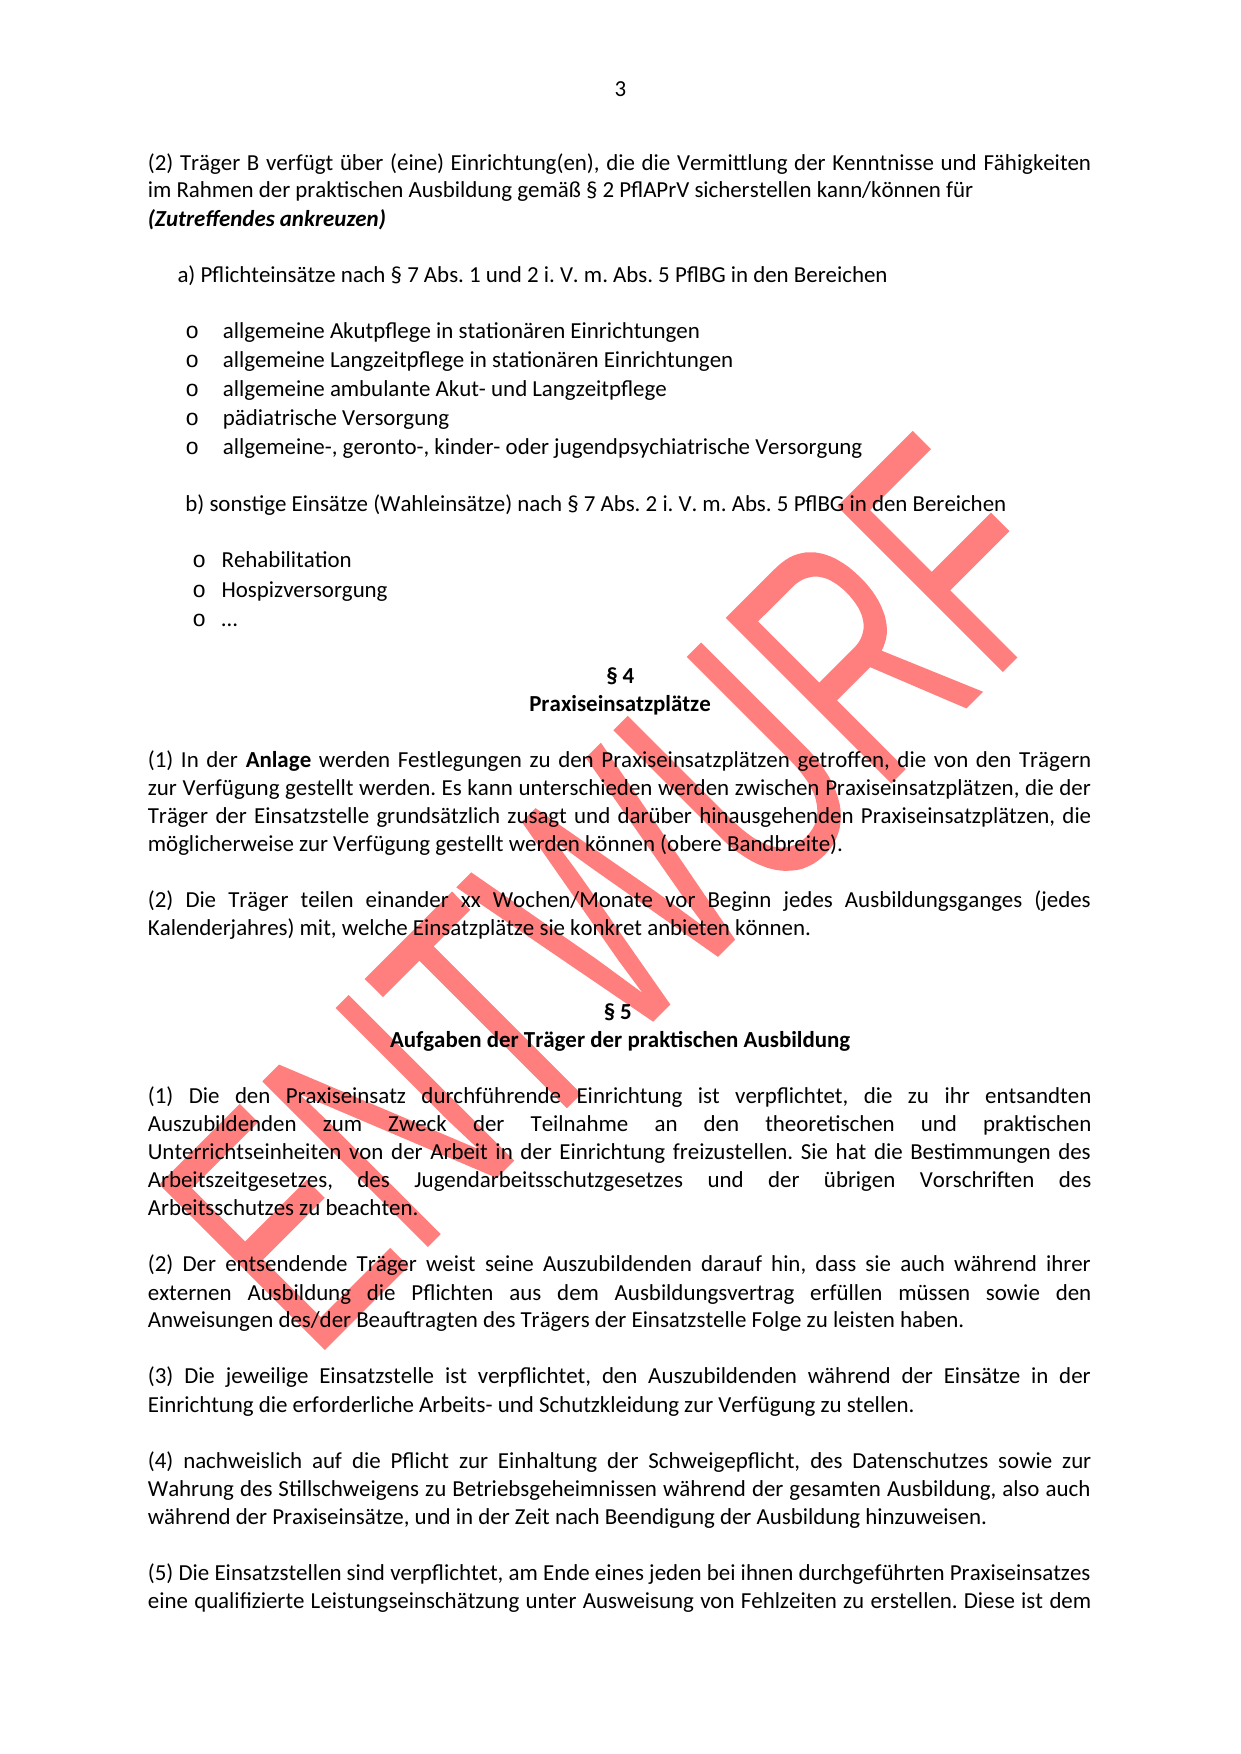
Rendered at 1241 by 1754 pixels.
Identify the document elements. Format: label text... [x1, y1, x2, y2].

list pädiatrische Versorgung [185, 403, 1093, 432]
text b) sonstige Einsätze (Wahleinsätze) nach § 7 Abs. 2 i. V. m. Abs. 5 PflBG in den Bereichen [185, 489, 1093, 518]
text § 4 Praxiseinsatzplätze [148, 661, 1093, 745]
text § 5 Aufgaben der Träger der praktischen Ausbildung [148, 997, 1093, 1053]
list allgemeine Akutpflege in stationären Einrichtungen [185, 316, 1093, 345]
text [148, 1558, 1093, 1614]
text (2) Die Träger teilen einander xx Wochen/Monate vor Beginn jedes Ausbildungsganges (jedes Kalenderjahres) mit, welche Einsatzplätze sie konkret anbieten können. [148, 885, 1093, 941]
text (4) nachweislich auf die Pflicht zur Einhaltung der Schweigepflicht, des Datenschutzes sowie zur Wahrung des Stillschweigens zu Betriebsgeheimnissen während der gesamten Ausbildung, also auch während der Praxiseinsätze, und in der Zeit nach Beendigung der Ausbildung hinzuweisen. [148, 1446, 1093, 1530]
text a) Pflichteinsätze nach § 7 Abs. 1 und 2 i. V. m. Abs. 5 PflBG in den Bereichen [162, 260, 1093, 288]
text (2) Der entsendende Träger weist seine Auszubildenden darauf hin, dass sie auch während ihrer externen Ausbildung die Pflichten aus dem Ausbildungsvertrag erfüllen müssen sowie den Anweisungen des/der Beauftragten des Trägers der Einsatzstelle Folge zu leisten haben. [148, 1249, 1093, 1334]
list allgemeine-, geronto-, kinder- oder jugendpsychiatrische Versorgung [185, 432, 1093, 462]
text (Zutreffendes ankreuzen) [148, 204, 1093, 260]
list allgemeine ambulante Akut- und Langzeitpflege [185, 374, 1093, 403]
text (1) Die den Praxiseinsatz durchführende Einrichtung ist verpflichtet, die zu ihr entsandten Auszubildenden zum Zweck der Teilnahme an den theoretischen und praktischen Unterrichtseinheiten von der Arbeit in der Einrichtung freizustellen. Sie hat die Bestimmungen des Arbeitszeitgesetzes, des Jugendarbeitsschutzgesetzes und der übrigen Vorschriften des Arbeitsschutzes zu beachten. [148, 1081, 1093, 1222]
list Rehabilitation [192, 546, 1093, 575]
list Hospizversorgung [192, 575, 1093, 604]
list allgemeine Langzeitpflege in stationären Einrichtungen [185, 345, 1093, 374]
text (1) In der Anlage werden Festlegungen zu den Praxiseinsatzplätzen getroffen, die von den Trägern zur Verfügung gestellt werden. Es kann unterschieden werden zwischen Praxiseinsatzplätzen, die der Träger der Einsatzstelle grundsätzlich zusagt und darüber hinausgehenden Praxiseinsatzplätzen, die möglicherweise zur Verfügung gestellt werden können (obere Bandbreite). [148, 745, 1093, 857]
text (3) Die jeweilige Einsatzstelle ist verpflichtet, den Auszubildenden während der Einsätze in der Einrichtung die erforderliche Arbeits- und Schutzkleidung zur Verfügung zu stellen. [148, 1362, 1093, 1418]
text (2) Träger B verfügt über (eine) Einrichtung(en), die die Vermittlung der Kenntnisse und Fähigkeiten im Rahmen der praktischen Ausbildung gemäß § 2 PflAPrV sicherstellen kann/können für [148, 148, 1093, 204]
list … [192, 604, 1093, 633]
